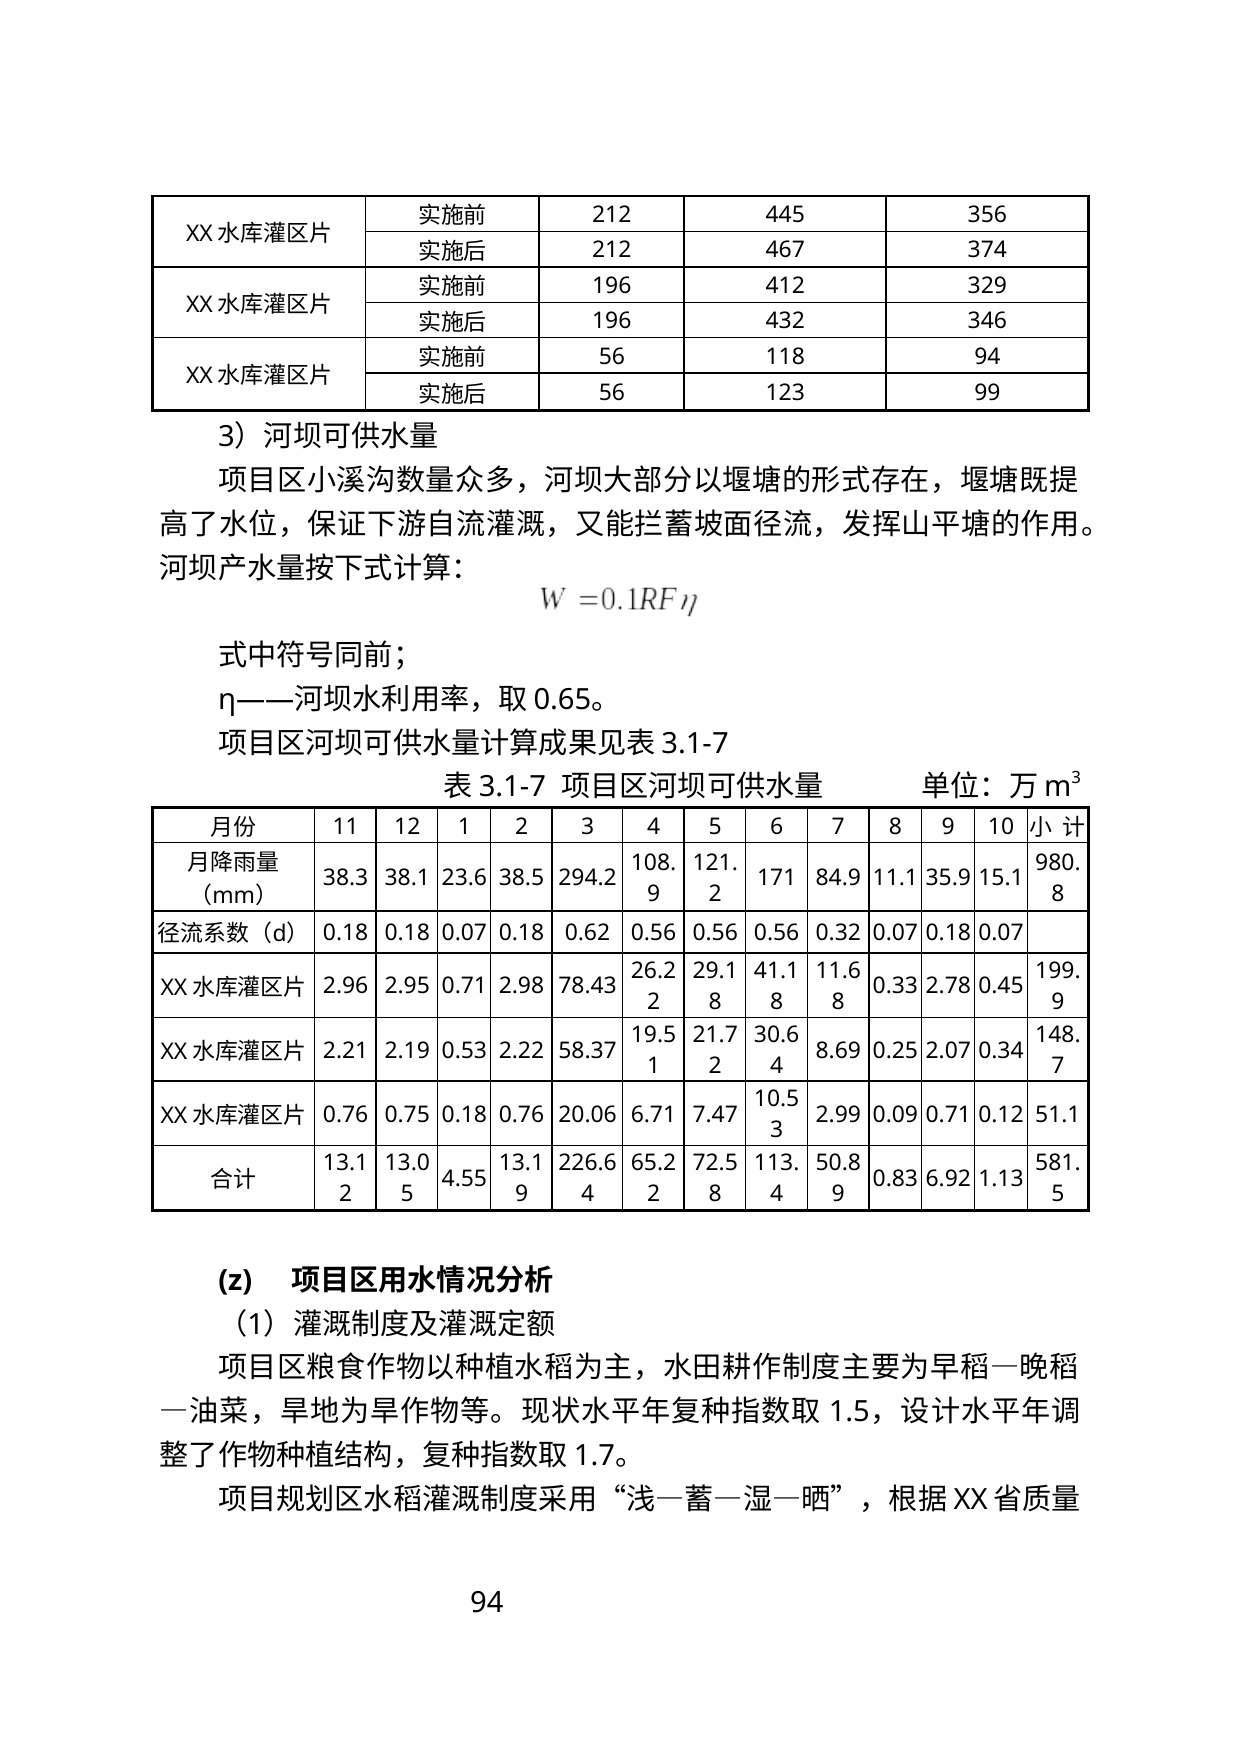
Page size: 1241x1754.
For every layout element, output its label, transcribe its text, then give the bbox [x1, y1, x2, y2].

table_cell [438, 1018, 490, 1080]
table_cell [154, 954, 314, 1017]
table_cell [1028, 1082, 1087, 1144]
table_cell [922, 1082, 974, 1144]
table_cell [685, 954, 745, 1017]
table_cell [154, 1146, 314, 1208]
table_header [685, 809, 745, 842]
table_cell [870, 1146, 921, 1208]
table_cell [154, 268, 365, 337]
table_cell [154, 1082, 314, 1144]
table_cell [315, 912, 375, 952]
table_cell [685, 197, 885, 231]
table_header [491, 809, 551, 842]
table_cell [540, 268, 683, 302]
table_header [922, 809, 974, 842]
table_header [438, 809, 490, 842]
text 表 3.1-7 项目区河坝可供水量 单位：万m3 [159, 762, 1081, 806]
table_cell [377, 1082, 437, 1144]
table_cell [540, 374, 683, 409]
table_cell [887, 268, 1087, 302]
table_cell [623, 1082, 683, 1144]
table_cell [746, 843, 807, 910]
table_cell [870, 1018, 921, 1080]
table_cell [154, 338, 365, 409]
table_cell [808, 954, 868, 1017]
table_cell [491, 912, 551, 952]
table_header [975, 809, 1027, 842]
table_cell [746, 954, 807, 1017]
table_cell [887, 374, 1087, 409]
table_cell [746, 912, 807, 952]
text η——河坝水利用率，取0.65。 [159, 674, 1081, 718]
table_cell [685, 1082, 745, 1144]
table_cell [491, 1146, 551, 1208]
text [159, 1474, 1081, 1518]
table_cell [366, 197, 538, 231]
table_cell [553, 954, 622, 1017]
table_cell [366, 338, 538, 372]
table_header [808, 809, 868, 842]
text 式中符号同前； [159, 631, 1081, 674]
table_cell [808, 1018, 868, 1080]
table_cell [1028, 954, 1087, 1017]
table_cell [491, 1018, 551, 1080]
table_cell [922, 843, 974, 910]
text 项目区河坝可供水量计算成果见表3.1-7 [159, 718, 1081, 762]
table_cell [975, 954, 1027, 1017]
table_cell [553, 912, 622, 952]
text （1）灌溉制度及灌溉定额 [159, 1299, 1081, 1343]
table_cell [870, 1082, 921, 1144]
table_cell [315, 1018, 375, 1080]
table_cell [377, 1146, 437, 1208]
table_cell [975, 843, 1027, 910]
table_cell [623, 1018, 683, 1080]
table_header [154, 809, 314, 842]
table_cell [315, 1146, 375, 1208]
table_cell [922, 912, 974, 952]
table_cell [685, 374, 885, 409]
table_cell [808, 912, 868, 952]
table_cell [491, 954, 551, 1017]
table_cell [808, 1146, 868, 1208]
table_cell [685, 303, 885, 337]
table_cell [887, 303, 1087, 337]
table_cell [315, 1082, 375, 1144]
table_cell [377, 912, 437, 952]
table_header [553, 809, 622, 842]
text 项目区小溪沟数量众多，河坝大部分以堰塘的形式存在，堰塘既提高了水位，保证下游自流灌溉，又能拦蓄坡面径流，发挥山平塘的作用。河坝产水量按下式计算： [159, 456, 1081, 587]
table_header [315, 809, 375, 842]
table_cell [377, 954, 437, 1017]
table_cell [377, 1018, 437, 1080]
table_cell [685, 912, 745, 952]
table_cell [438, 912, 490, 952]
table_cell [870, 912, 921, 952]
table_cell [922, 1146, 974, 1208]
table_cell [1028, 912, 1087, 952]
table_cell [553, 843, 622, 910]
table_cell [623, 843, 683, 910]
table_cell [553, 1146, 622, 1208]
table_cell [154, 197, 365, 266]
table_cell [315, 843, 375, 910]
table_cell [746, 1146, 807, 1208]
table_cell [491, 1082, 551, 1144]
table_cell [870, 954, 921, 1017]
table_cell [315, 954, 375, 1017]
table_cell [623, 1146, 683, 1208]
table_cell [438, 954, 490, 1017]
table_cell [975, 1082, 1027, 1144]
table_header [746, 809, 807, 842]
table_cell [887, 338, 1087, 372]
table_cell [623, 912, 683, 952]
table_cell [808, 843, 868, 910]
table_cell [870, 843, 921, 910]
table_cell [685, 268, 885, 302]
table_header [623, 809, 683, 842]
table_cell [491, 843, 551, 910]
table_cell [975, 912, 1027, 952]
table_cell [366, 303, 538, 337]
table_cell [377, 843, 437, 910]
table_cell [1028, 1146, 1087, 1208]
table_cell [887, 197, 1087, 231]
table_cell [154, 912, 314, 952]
text 3）河坝可供水量 [159, 412, 1081, 456]
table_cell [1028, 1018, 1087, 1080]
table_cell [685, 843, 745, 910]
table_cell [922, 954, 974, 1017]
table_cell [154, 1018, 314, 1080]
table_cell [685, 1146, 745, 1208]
list 项目区用水情况分析 [159, 1255, 1081, 1299]
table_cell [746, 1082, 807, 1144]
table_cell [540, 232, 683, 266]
text 项目区粮食作物以种植水稻为主，水田耕作制度主要为早稻—晚稻—油菜，旱地为旱作物等。现状水平年复种指数取1.5，设计水平年调整了作物种植结构，复种指数取1.7。 [159, 1343, 1081, 1474]
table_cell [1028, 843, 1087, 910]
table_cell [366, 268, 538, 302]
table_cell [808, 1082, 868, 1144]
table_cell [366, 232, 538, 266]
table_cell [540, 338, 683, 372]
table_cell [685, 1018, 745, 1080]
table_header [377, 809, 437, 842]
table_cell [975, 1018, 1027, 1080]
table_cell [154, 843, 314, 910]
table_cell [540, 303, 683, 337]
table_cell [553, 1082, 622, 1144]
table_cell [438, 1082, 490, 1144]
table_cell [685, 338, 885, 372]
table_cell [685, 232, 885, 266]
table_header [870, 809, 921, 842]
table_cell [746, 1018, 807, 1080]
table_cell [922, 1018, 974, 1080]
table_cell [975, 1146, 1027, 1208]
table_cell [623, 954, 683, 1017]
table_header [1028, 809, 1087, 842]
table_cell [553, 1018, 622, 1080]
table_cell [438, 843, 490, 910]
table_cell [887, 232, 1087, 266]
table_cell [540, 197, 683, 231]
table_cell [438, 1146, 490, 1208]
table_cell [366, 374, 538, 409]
